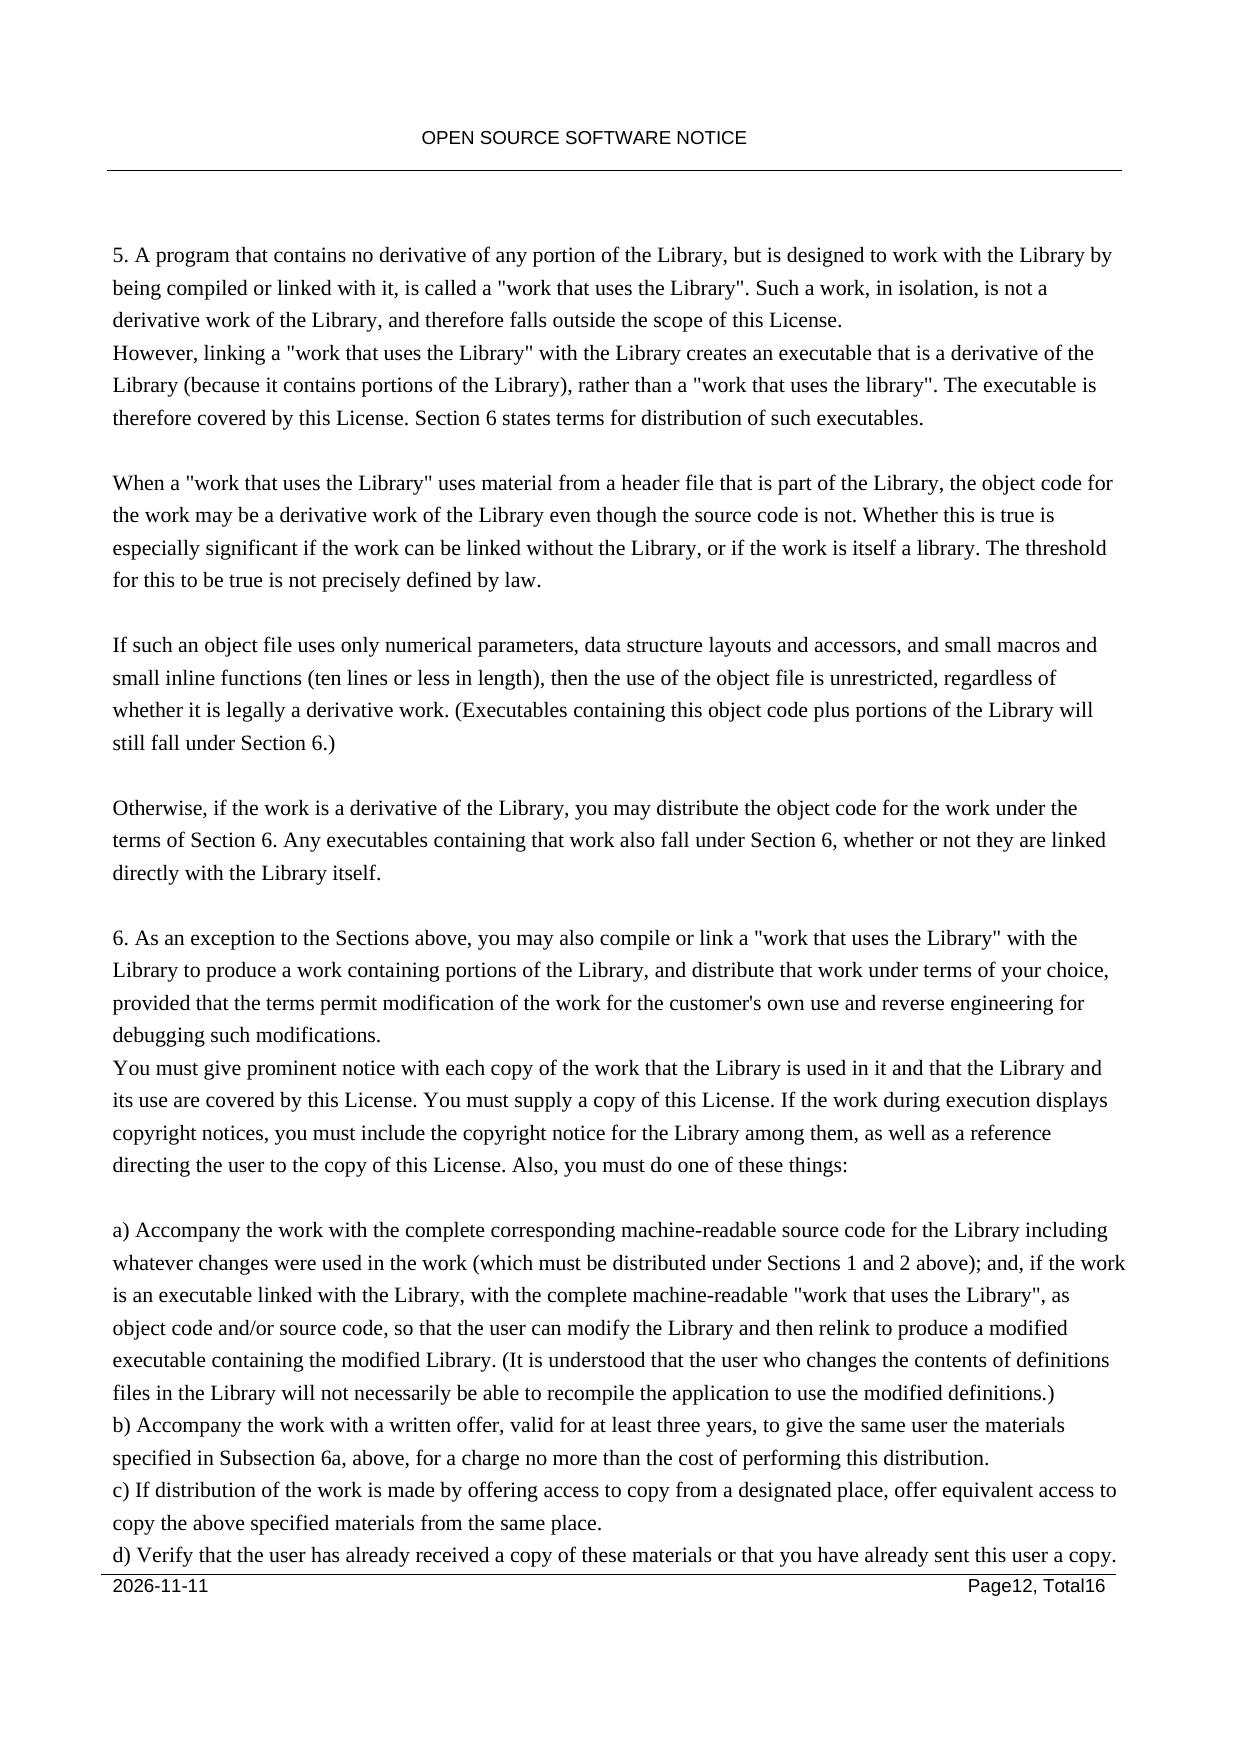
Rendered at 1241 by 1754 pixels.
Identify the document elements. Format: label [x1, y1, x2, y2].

text [112, 206, 1128, 1571]
